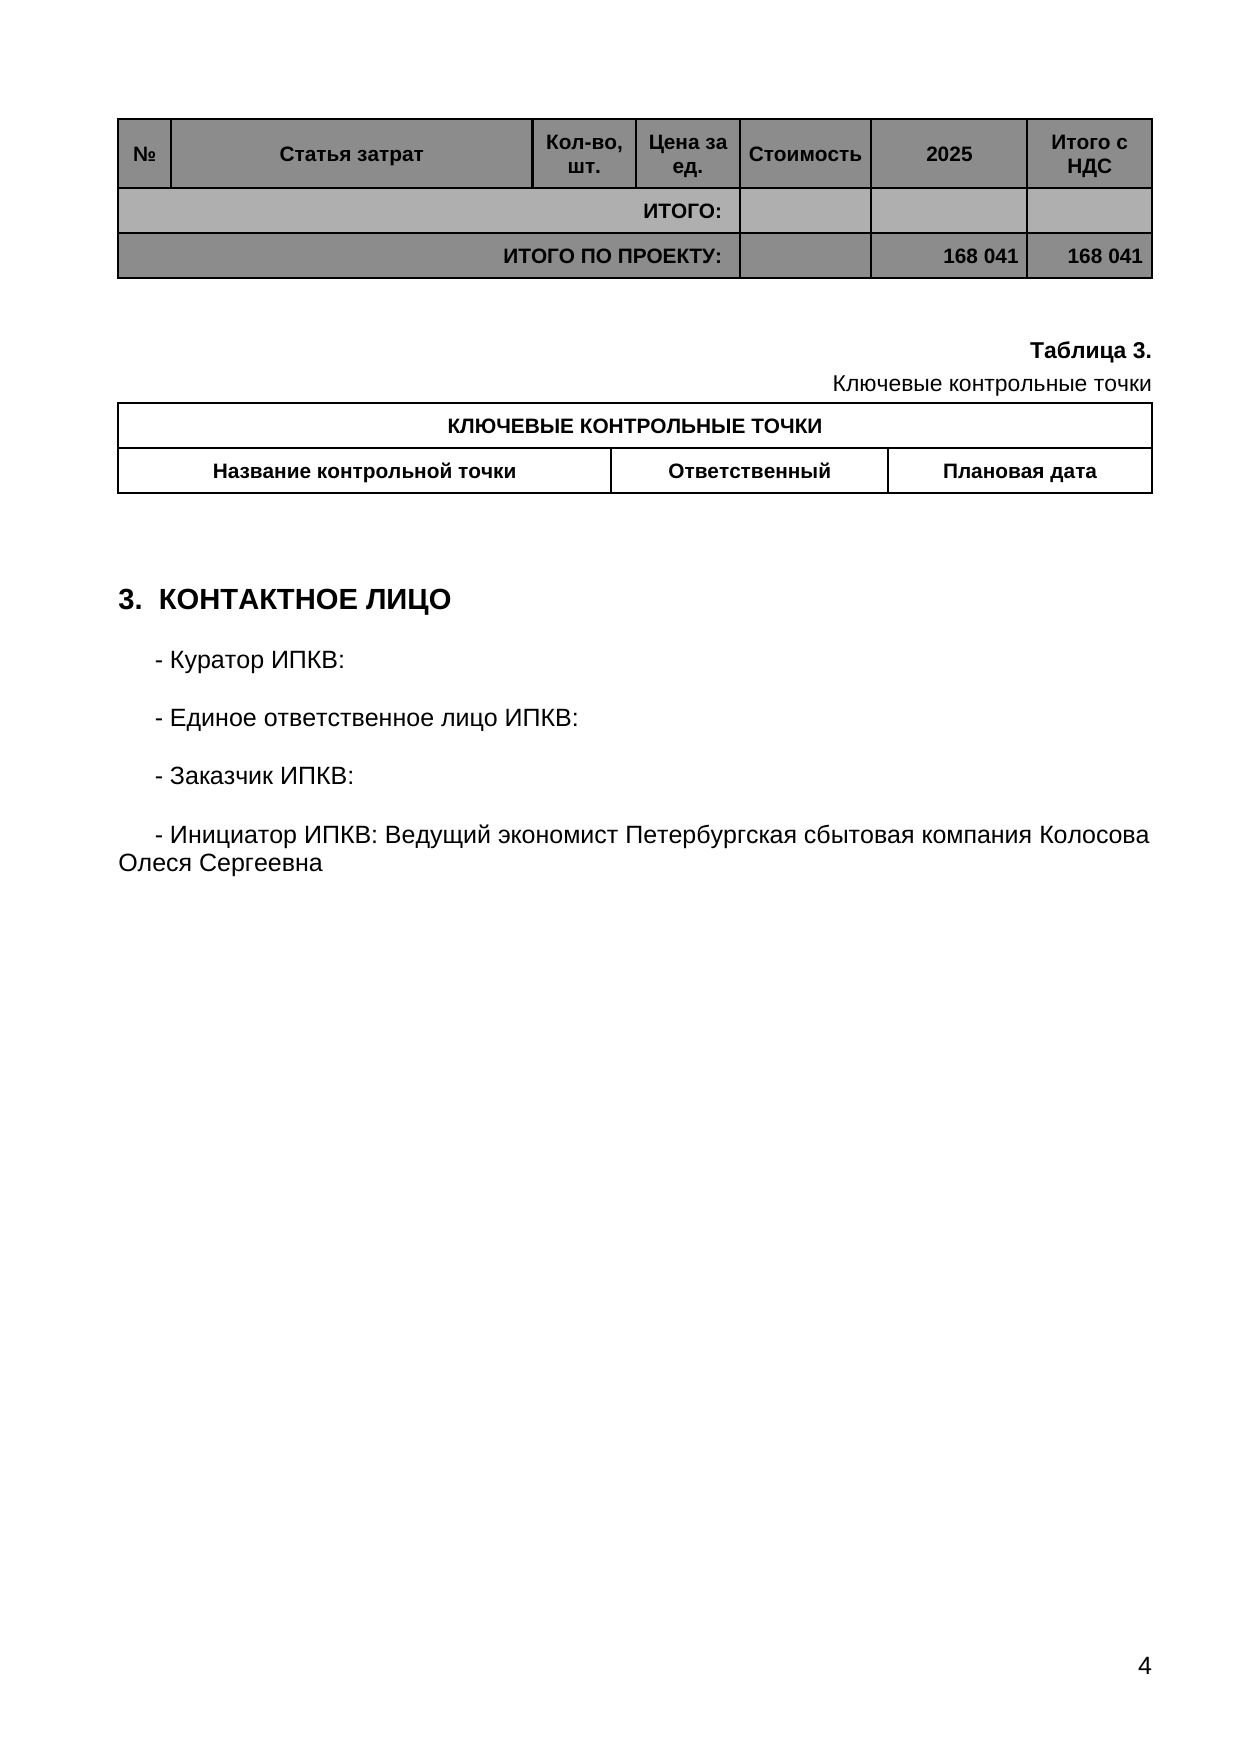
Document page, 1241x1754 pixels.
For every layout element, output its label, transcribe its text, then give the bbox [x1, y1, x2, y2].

table_cell Название контрольной точки [119, 449, 610, 492]
text - Единое ответственное лицо ИПКВ: [118, 703, 1152, 732]
table_header Кол-во, шт. [534, 120, 635, 187]
table_cell [1028, 189, 1151, 232]
table_cell Ответственный [612, 449, 887, 492]
text Таблица 3. [118, 337, 1152, 364]
table_cell [741, 234, 870, 277]
table_header 2025 [872, 120, 1026, 187]
table_header Стоимость [741, 120, 870, 187]
table_header Статья затрат [172, 120, 531, 187]
text Ключевые контрольные точки [118, 370, 1152, 396]
table_cell [741, 189, 870, 232]
table_cell 168 041 [872, 234, 1026, 277]
table_cell ИТОГО: [119, 189, 739, 232]
table_cell [872, 189, 1026, 232]
text - Инициатор ИПКВ: Ведущий экономист Петербургская сбытовая компания Колосова Олеся Сергеевна [118, 819, 1152, 877]
table_cell 168 041 [1028, 234, 1151, 277]
table_header Цена за ед. [637, 120, 739, 187]
table_header КЛЮЧЕВЫЕ КОНТРОЛЬНЫЕ ТОЧКИ [119, 404, 1151, 447]
text - Заказчик ИПКВ: [118, 761, 1152, 790]
table_header Итого с НДС [1028, 120, 1151, 187]
table_cell ИТОГО ПО ПРОЕКТУ: [119, 234, 739, 277]
table_cell Плановая дата [889, 449, 1151, 492]
subtitle КОНТАКТНОЕ ЛИЦО [118, 582, 1152, 615]
table_header № [119, 120, 170, 187]
text - Куратор ИПКВ: [118, 645, 1152, 674]
